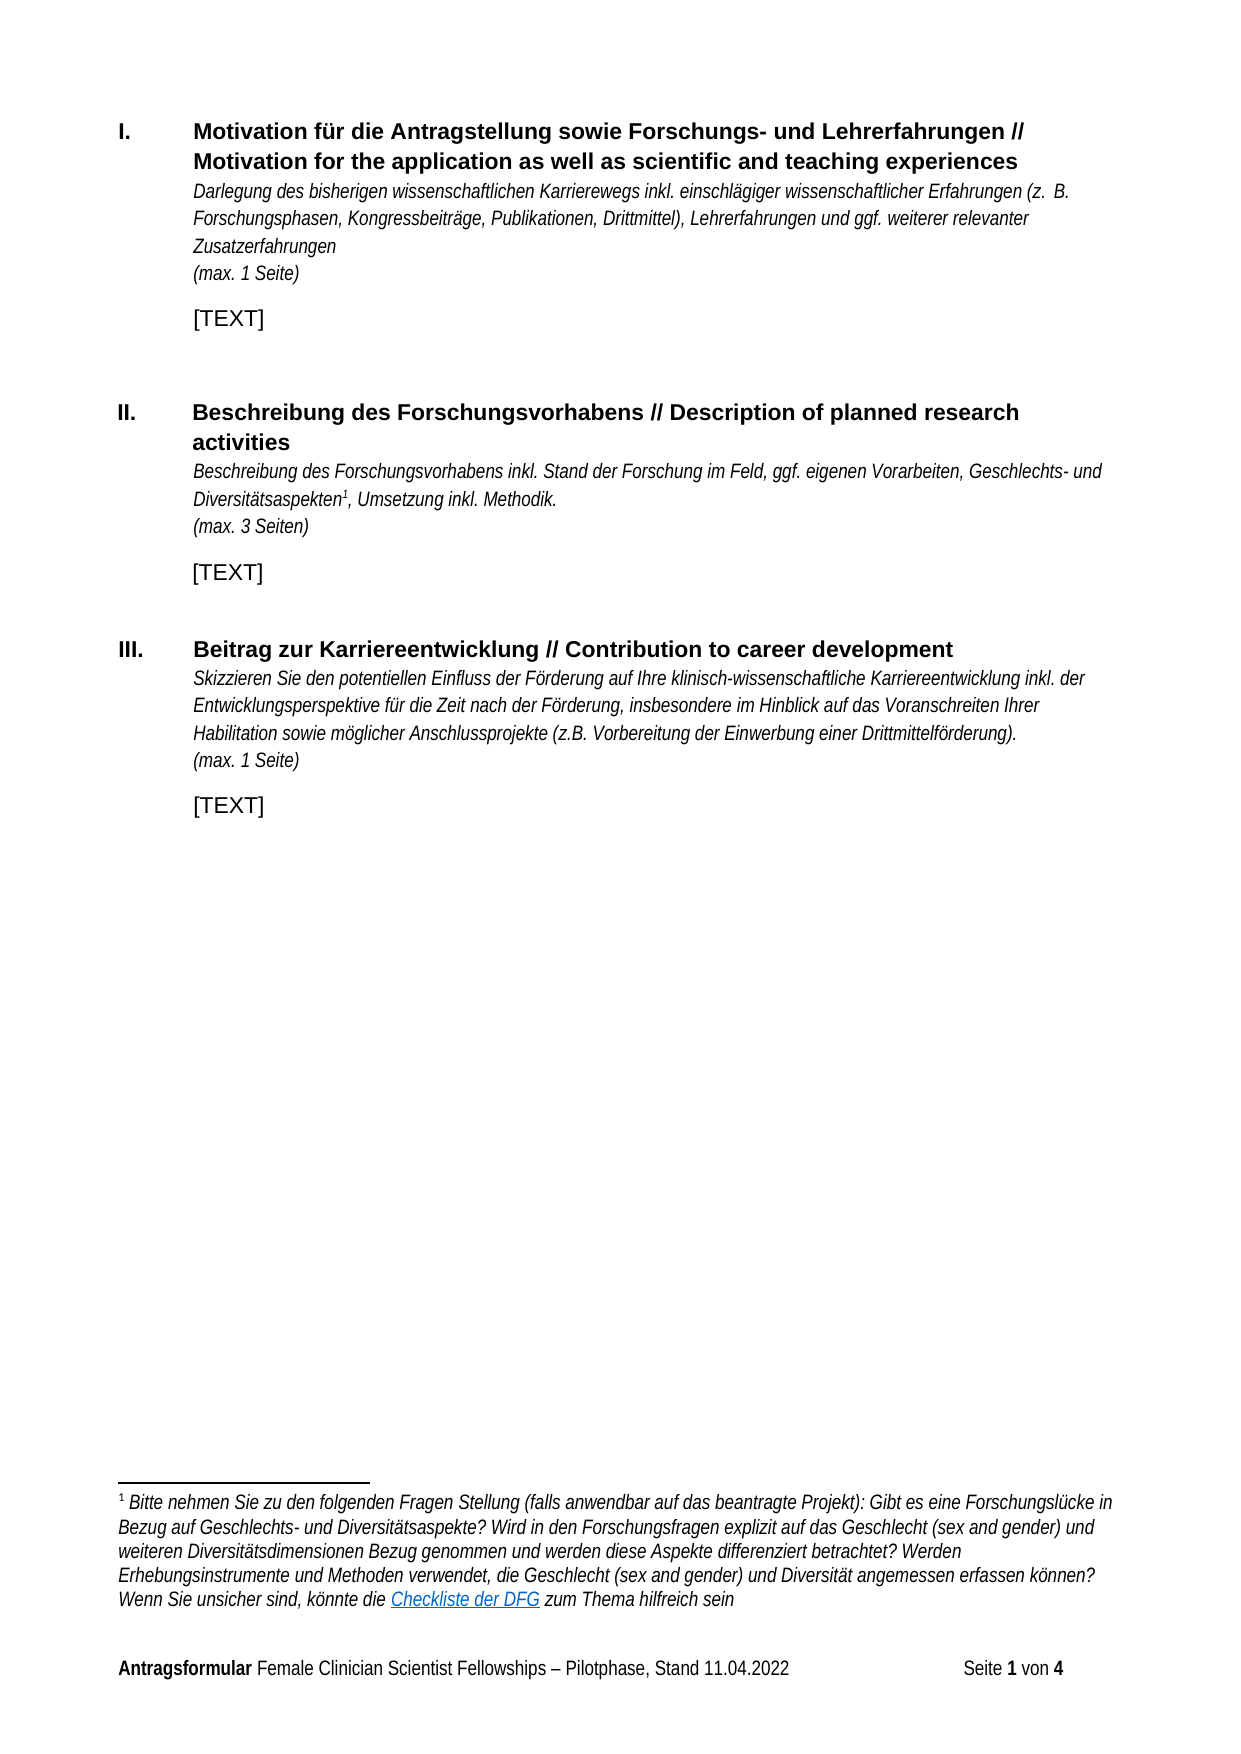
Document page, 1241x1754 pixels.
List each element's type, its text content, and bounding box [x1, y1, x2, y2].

list Skizzieren Sie den potentiellen Einfluss der Förderung auf Ihre klinisch-wissenschaftliche Karriereentwicklung inkl. der Entwicklungsperspektive für die Zeit nach der Förderung, insbesondere im Hinblick auf das Voranschreiten Ihrer Habilitation sowie möglicher Anschlussprojekte (z.B. Vorbereitung der Einwerbung einer Drittmittelförderung). (max. 1 Seite) [193, 666, 1122, 772]
list [TEXT] [193, 305, 1122, 332]
text [TEXT] [192, 558, 1122, 585]
list Motivation für die Antragstellung sowie Forschungs- und Lehrerfahrungen // Motivation for the application as well as scientific and teaching experiences [118, 118, 1122, 175]
list Beschreibung des Forschungsvorhabens // Description of planned research activities [117, 399, 1122, 456]
list Beitrag zur Karriereentwicklung // Contribution to career development [118, 636, 1122, 662]
list [TEXT] [193, 792, 1122, 819]
list Darlegung des bisherigen wissenschaftlichen Karrierewegs inkl. einschlägiger wissenschaftlicher Erfahrungen (z. B. Forschungsphasen, Kongressbeiträge, Publikationen, Drittmittel), Lehrerfahrungen und ggf. weiterer relevanter Zusatzerfahrungen (max. 1 Seite) [193, 178, 1122, 285]
list Beschreibung des Forschungsvorhabens inkl. Stand der Forschung im Feld, ggf. eigenen Vorarbeiten, Geschlechts- und Diversitätsaspekten, Umsetzung inkl. Methodik. (max. 3 Seiten) [193, 459, 1122, 538]
